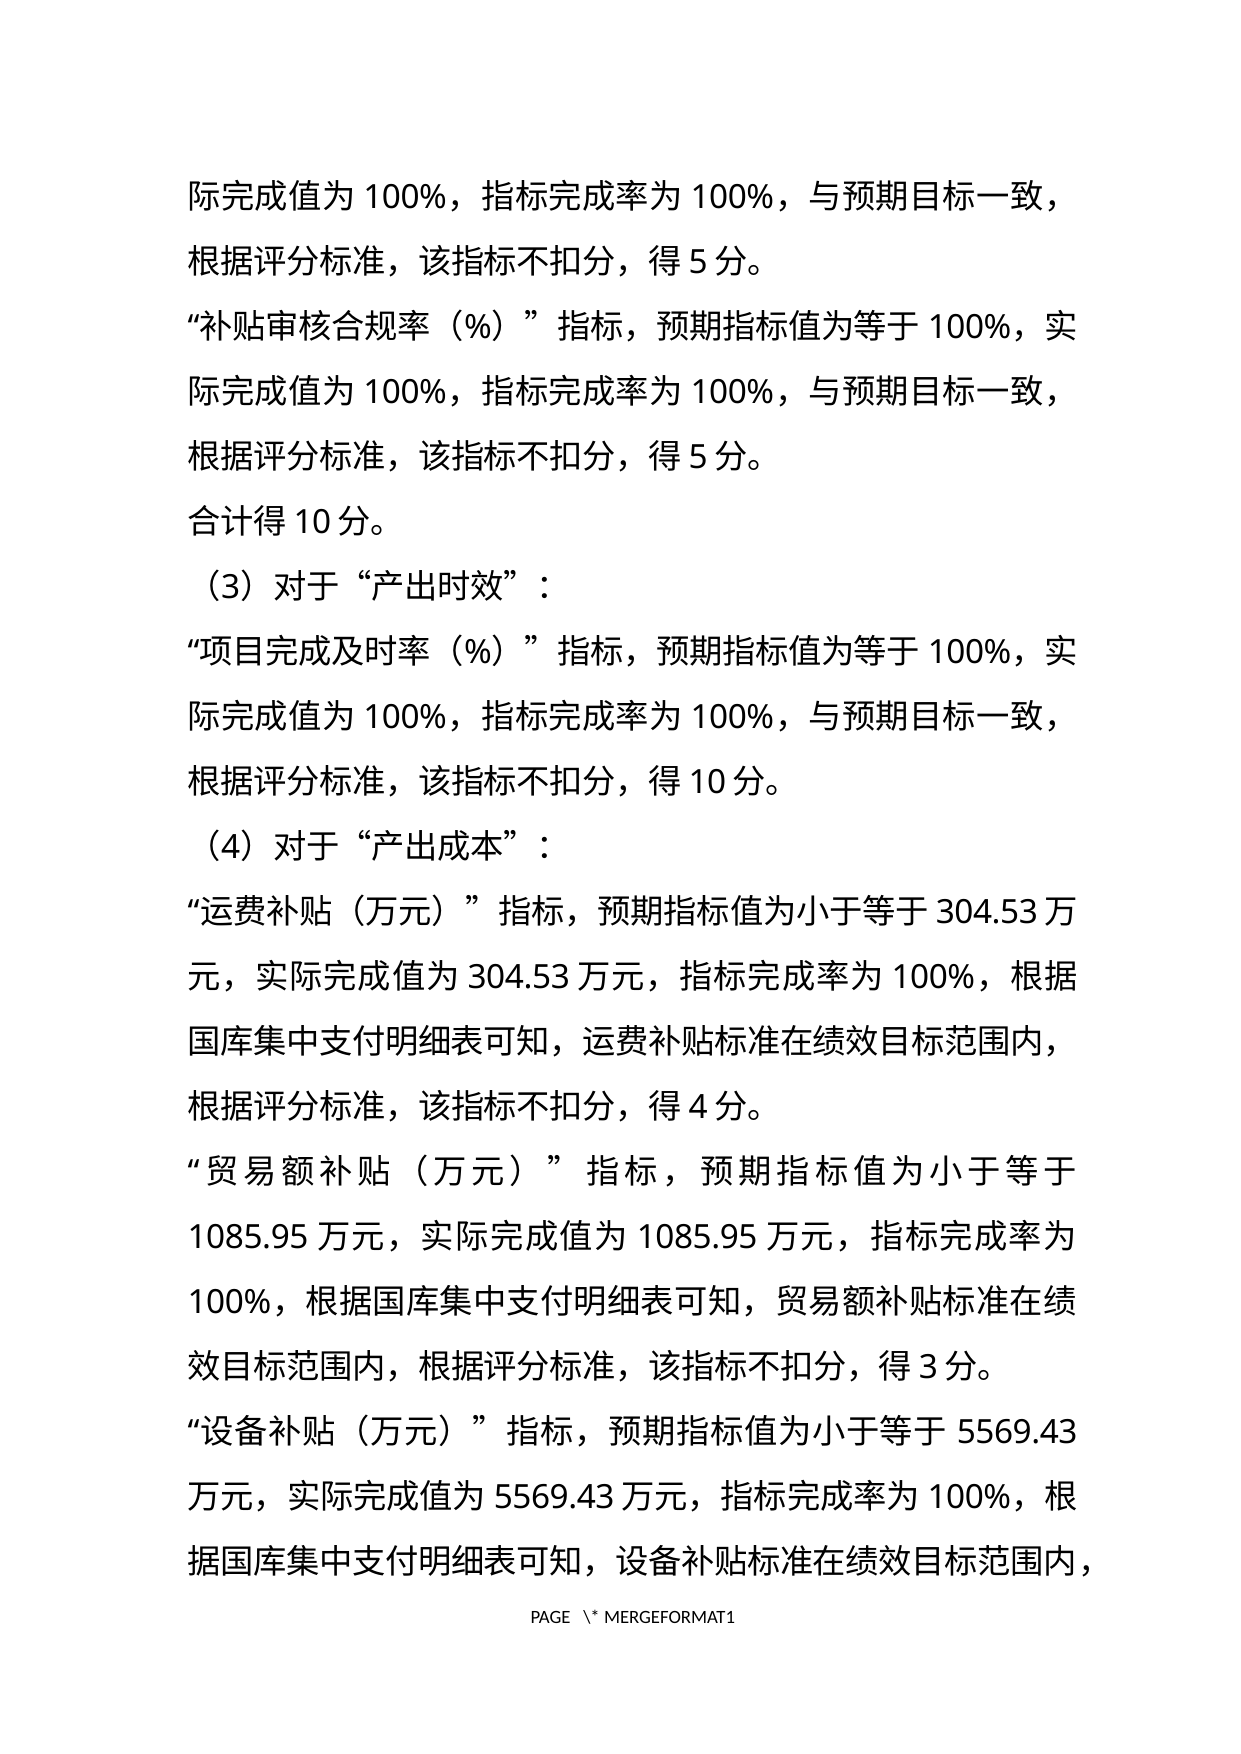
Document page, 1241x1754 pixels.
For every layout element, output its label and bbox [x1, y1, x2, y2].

text [187, 162, 1078, 1592]
